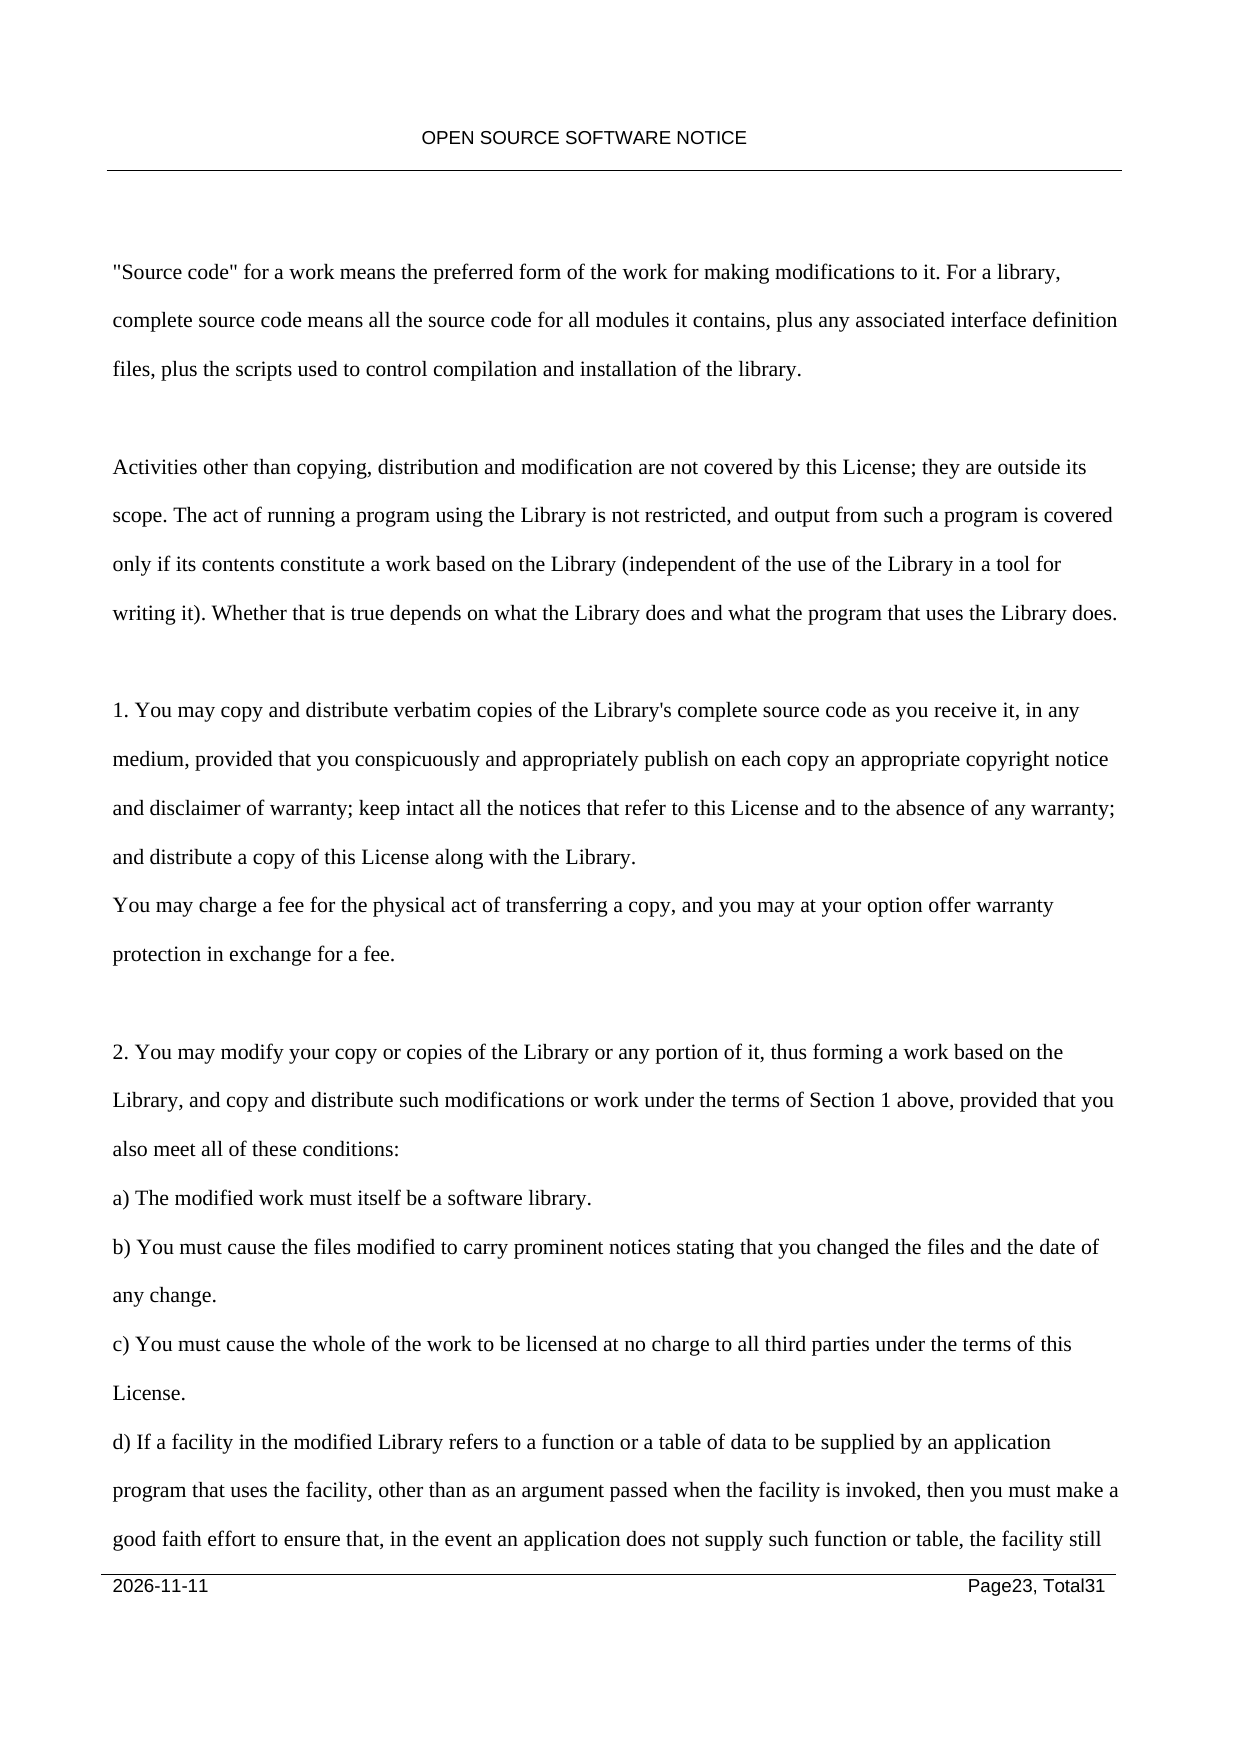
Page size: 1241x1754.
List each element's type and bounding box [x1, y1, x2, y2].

text [112, 206, 1128, 1555]
